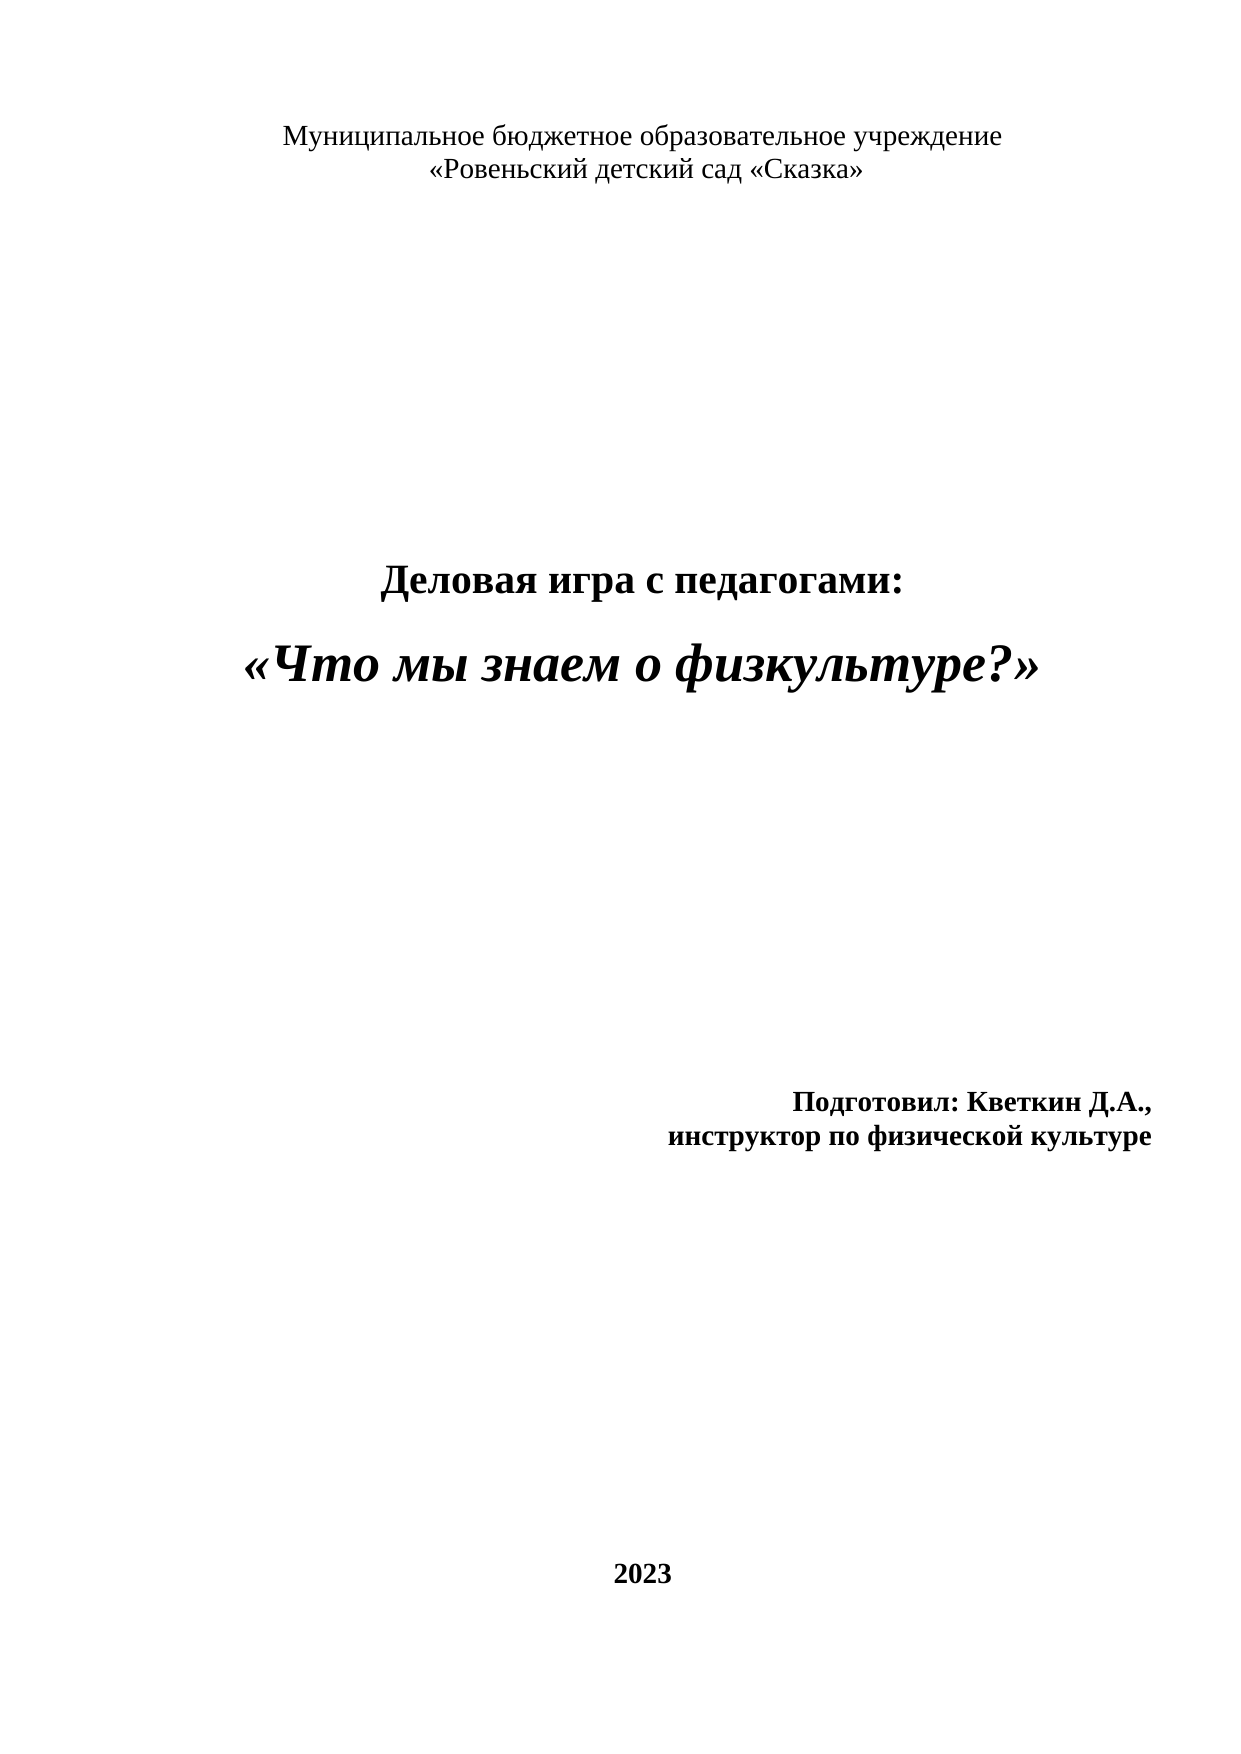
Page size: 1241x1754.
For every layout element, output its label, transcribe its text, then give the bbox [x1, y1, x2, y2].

text «Ровеньский детский сад «Сказка» [133, 152, 1152, 185]
text Подготовил: Кветкин Д.А., [133, 1084, 1152, 1118]
text Муниципальное бюджетное образовательное учреждение [133, 118, 1152, 152]
text 2023 [133, 1557, 1152, 1590]
text «Что мы знаем о физкультуре?» [133, 631, 1152, 693]
text Деловая игра с педагогами: [133, 554, 1152, 602]
text инструктор по физической культуре [133, 1118, 1152, 1151]
